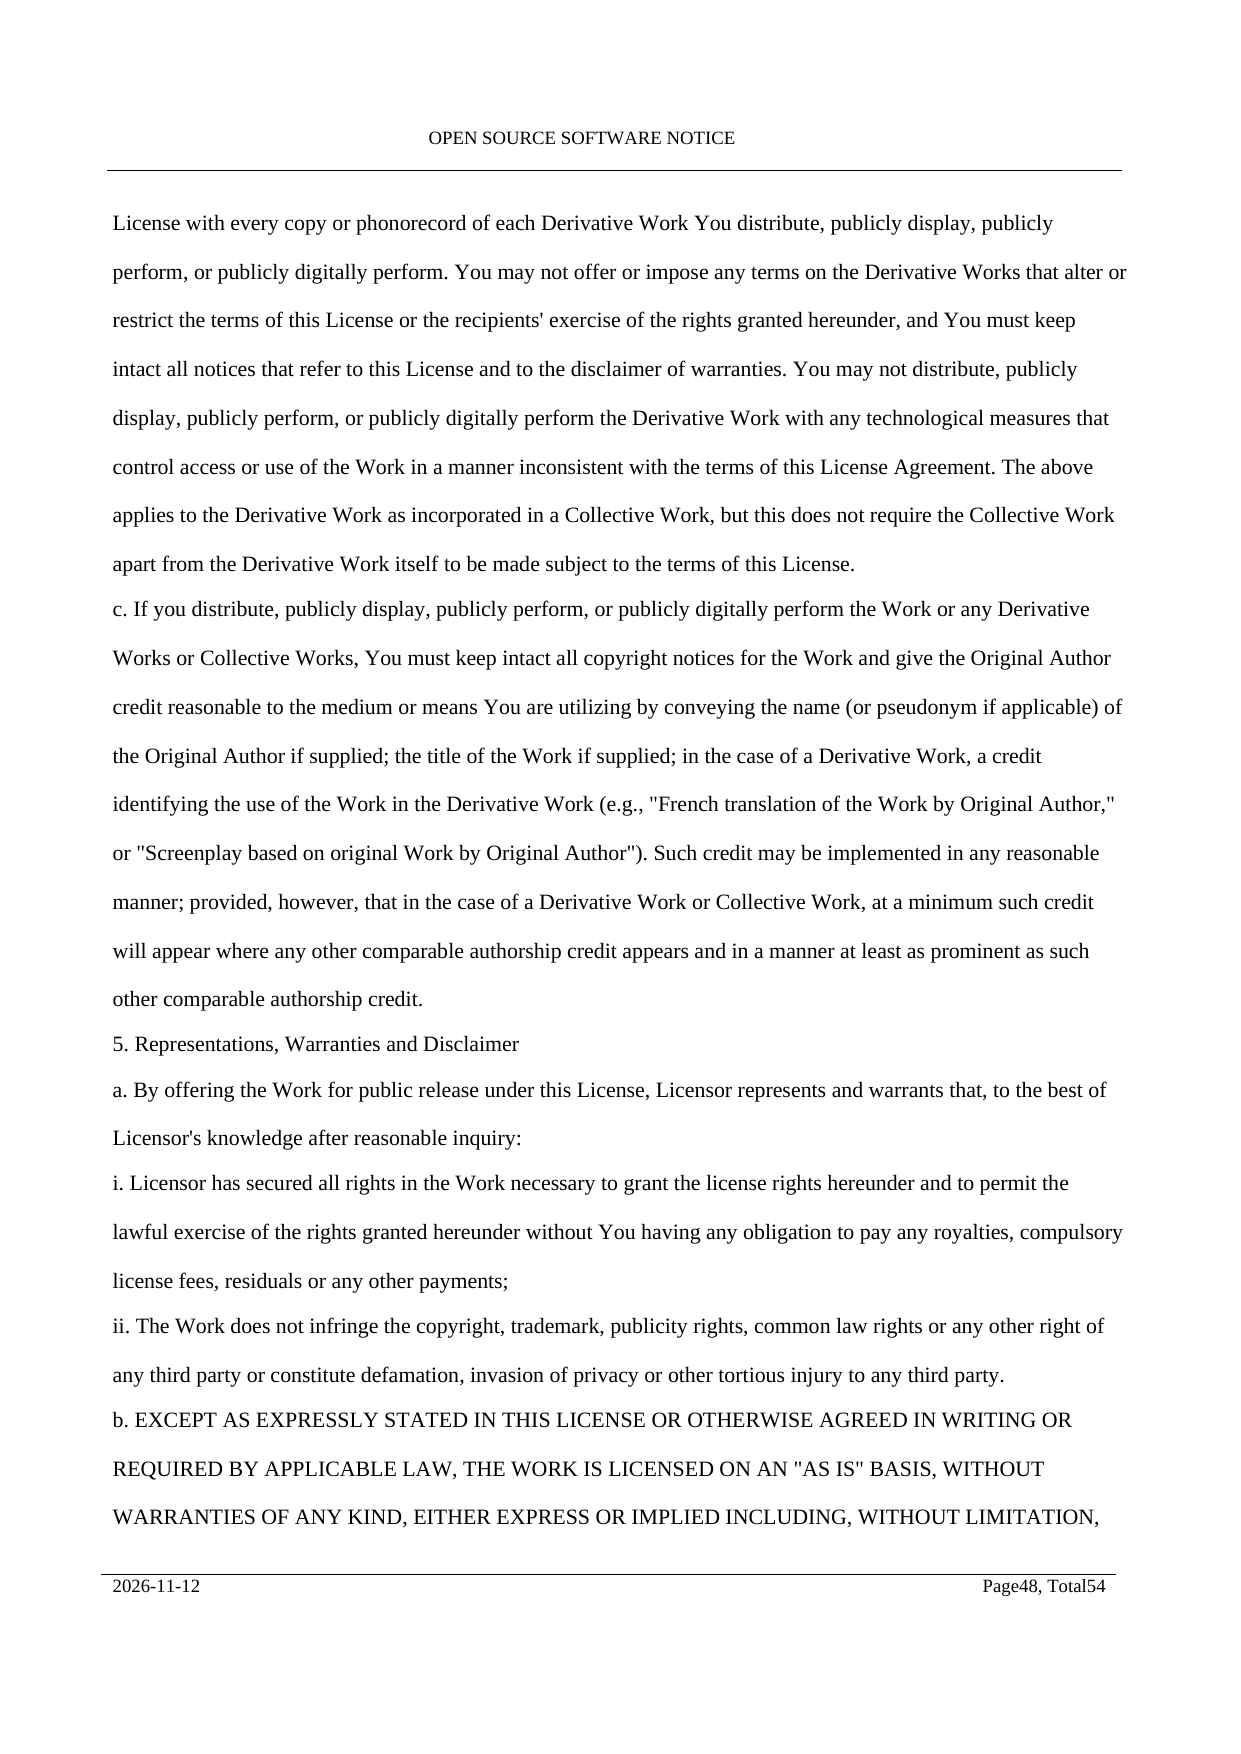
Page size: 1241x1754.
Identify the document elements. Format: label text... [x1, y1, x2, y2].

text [112, 206, 1128, 580]
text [112, 1403, 1128, 1533]
text ii. The Work does not infringe the copyright, trademark, publicity rights, common law rights or any other right of any third party or constitute defamation, invasion of privacy or other tortious injury to any third party. [112, 1309, 1128, 1391]
text c. If you distribute, publicly display, publicly perform, or publicly digitally perform the Work or any Derivative Works or Collective Works, You must keep intact all copyright notices for the Work and give the Original Author credit reasonable to the medium or means You are utilizing by conveying the name (or pseudonym if applicable) of the Original Author if supplied; the title of the Work if supplied; in the case of a Derivative Work, a credit identifying the use of the Work in the Derivative Work (e.g., "French translation of the Work by Original Author," or "Screenplay based on original Work by Original Author"). Such credit may be implemented in any reasonable manner; provided, however, that in the case of a Derivative Work or Collective Work, at a minimum such credit will appear where any other comparable authorship credit appears and in a manner at least as prominent as such other comparable authorship credit. [112, 593, 1128, 1015]
text i. Licensor has secured all rights in the Work necessary to grant the license rights hereunder and to permit the lawful exercise of the rights granted hereunder without You having any obligation to pay any royalties, compulsory license fees, residuals or any other payments; [112, 1167, 1128, 1297]
text 5. Representations, Warranties and Disclaimer [112, 1028, 1128, 1060]
text a. By offering the Work for public release under this License, Licensor represents and warrants that, to the best of Licensor's knowledge after reasonable inquiry: [112, 1073, 1128, 1154]
